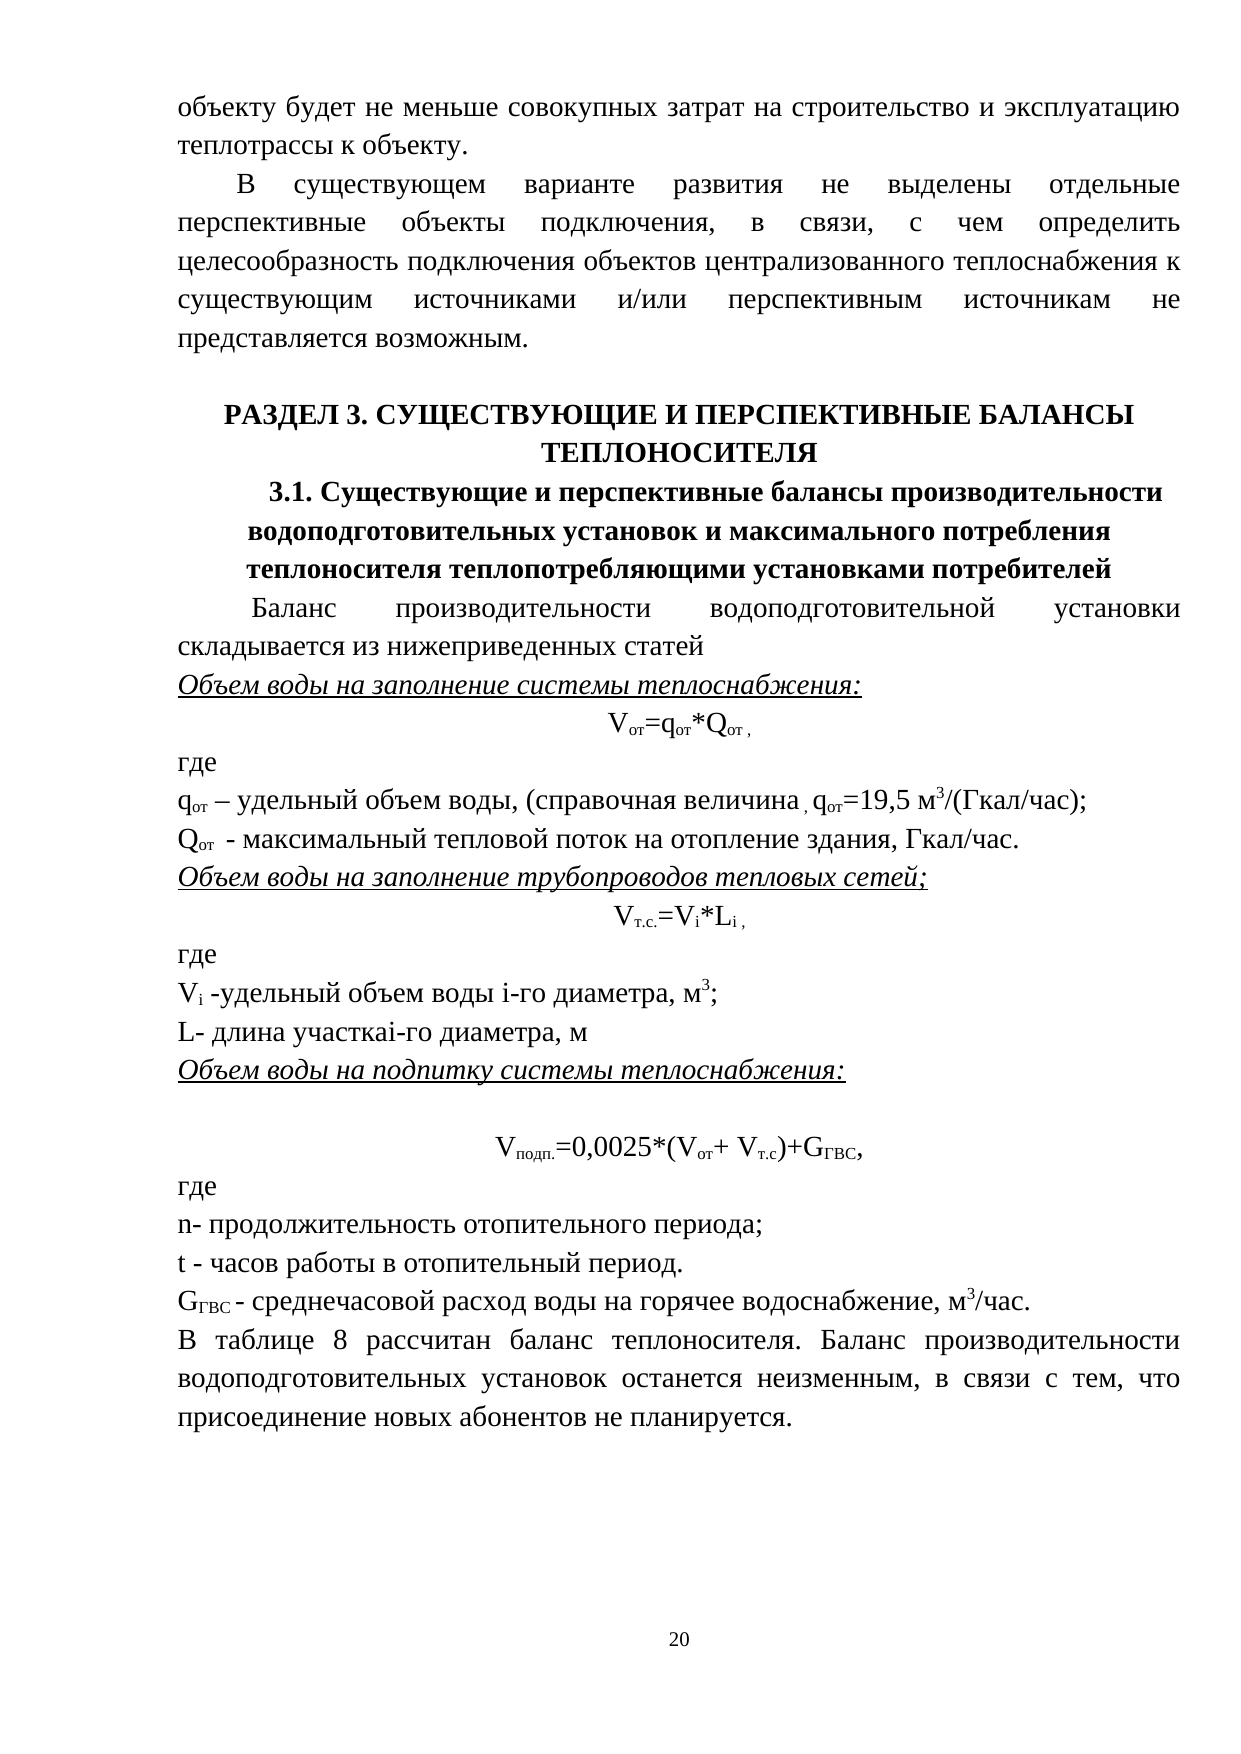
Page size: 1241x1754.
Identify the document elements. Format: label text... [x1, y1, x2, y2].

text 3.1. Существующие и перспективные балансы производительности водоподготовительных установок и максимального потребления теплоносителя теплопотребляющими установками потребителей [177, 474, 1181, 585]
text В существующем варианте развития не выделены отдельные перспективные объекты подключения, в связи, с чем определить целесообразность подключения объектов централизованного теплоснабжения к существующим источниками и/или перспективным источникам не представляется возможным. [177, 166, 1181, 353]
text Vот=qот*Qот , [177, 705, 1181, 739]
text qот – удельный объем воды, (справочная величина , qот=19,5 м3/(Гкал/час); [177, 782, 1181, 816]
text n- продолжительность отопительного периода; [177, 1206, 1181, 1240]
text где [177, 744, 1181, 777]
text Vподп.=0,0025*(Vот+ Vт.с)+GГВС, [177, 1129, 1181, 1163]
text В таблице 8 рассчитан баланс теплоносителя. Баланс производительности водоподготовительных установок останется неизменным, в связи с тем, что присоединение новых абонентов не планируется. [177, 1322, 1181, 1433]
text Qот - максимальный тепловой поток на отопление здания, Гкал/час. [177, 821, 1181, 854]
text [177, 89, 1181, 161]
text Баланс производительности водоподготовительной установки складывается из нижеприведенных статей [177, 590, 1181, 662]
text Объем воды на подпитку системы теплоснабжения: [177, 1052, 1181, 1086]
text где [177, 1168, 1181, 1201]
text t - часов работы в отопительный период. [177, 1245, 1181, 1278]
text Vт.с.=Vi*Li , [177, 898, 1181, 932]
text Объем воды на заполнение трубопроводов тепловых сетей; [177, 859, 1181, 893]
text GГВС - среднечасовой расход воды на горячее водоснабжение, м3/час. [177, 1283, 1181, 1317]
text где [177, 937, 1181, 970]
text РАЗДЕЛ 3. СУЩЕСТВУЮЩИЕ И ПЕРСПЕКТИВНЫЕ БАЛАНСЫ ТЕПЛОНОСИТЕЛЯ [177, 397, 1181, 469]
text L- длина участкаi-го диаметра, м [177, 1014, 1181, 1047]
text Vi -удельный объем воды i-го диаметра, м3; [177, 975, 1181, 1009]
text Объем воды на заполнение системы теплоснабжения: [177, 667, 1181, 700]
